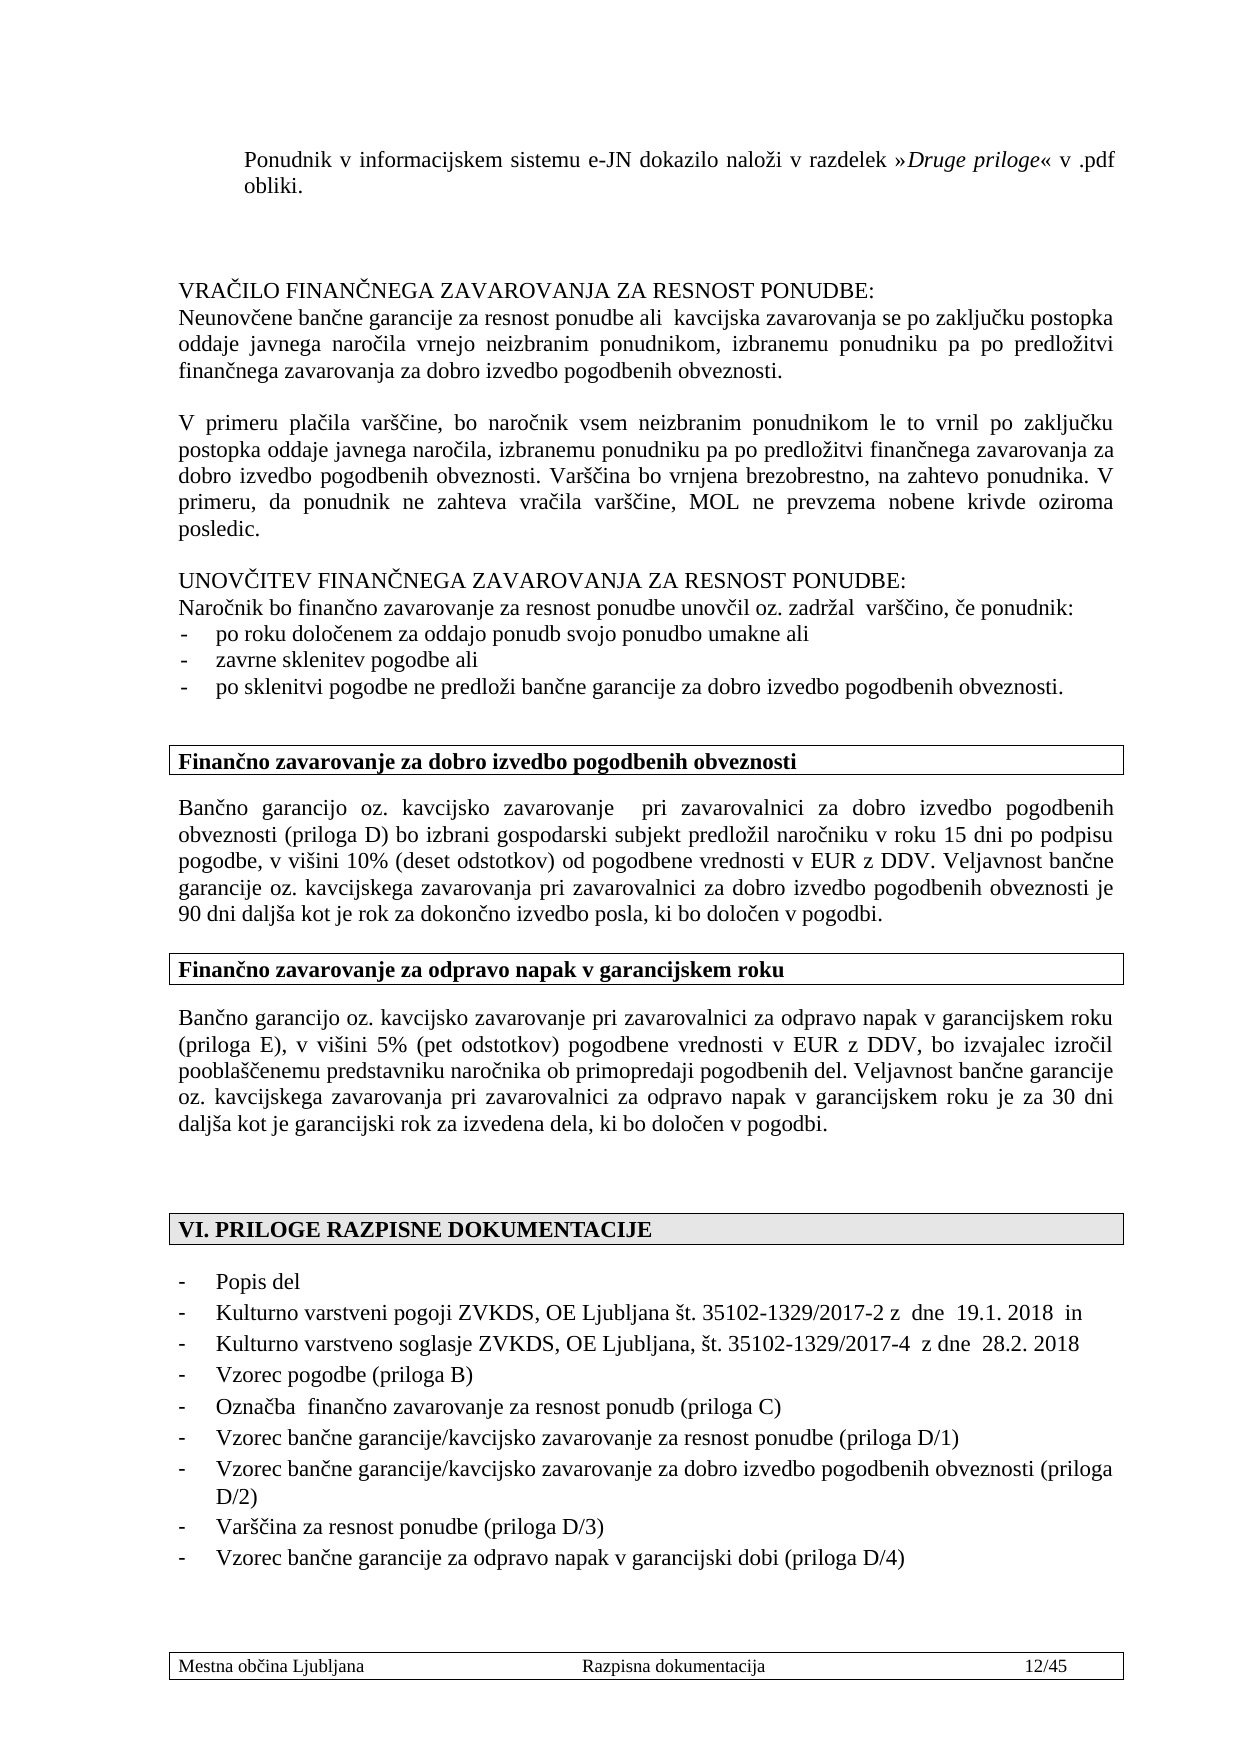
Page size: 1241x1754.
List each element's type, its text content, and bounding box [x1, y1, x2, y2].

list Vzorec bančne garancije/kavcijsko zavarovanje za dobro izvedbo pogodbenih obveznosti (priloga D/2) [178, 1452, 1115, 1510]
text Neunovčene bančne garancije za resnost ponudbe ali kavcijska zavarovanja se po zaključku postopka oddaje javnega naročila vrnejo neizbranim ponudnikom, izbranemu ponudniku pa po predložitvi finančnega zavarovanja za dobro izvedbo pogodbenih obveznosti. [178, 304, 1115, 383]
list po sklenitvi pogodbe ne predloži bančne garancije za dobro izvedbo pogodbenih obveznosti. [180, 673, 1115, 699]
text Bančno garancijo oz. kavcijsko zavarovanje pri zavarovalnici za odpravo napak v garancijskem roku (priloga E), v višini 5% (pet odstotkov) pogodbene vrednosti v EUR z DDV, bo izvajalec izročil pooblaščenemu predstavniku naročnika ob primopredaji pogodbenih del. Veljavnost bančne garancije oz. kavcijskega zavarovanja pri zavarovalnici za odpravo napak v garancijskem roku je za 30 dni daljša kot je garancijski rok za izvedena dela, ki bo določen v pogodbi. [178, 1004, 1115, 1136]
list Finančno zavarovanje za odpravo napak v garancijskem roku [170, 954, 1123, 984]
list VI. PRILOGE RAZPISNE DOKUMENTACIJE [170, 1214, 1123, 1244]
text Naročnik bo finančno zavarovanje za resnost ponudbe unovčil oz. zadržal varščino, če ponudnik: [178, 594, 1115, 620]
list Kulturno varstveno soglasje ZVKDS, OE Ljubljana, št. 35102-1329/2017-4 z dne 28.2. 2018 [178, 1327, 1115, 1358]
list Vzorec bančne garancije/kavcijsko zavarovanje za resnost ponudbe (priloga D/1) [178, 1421, 1115, 1452]
text UNOVČITEV FINANČNEGA ZAVAROVANJA ZA RESNOST PONUDBE: [178, 567, 1115, 594]
text VRAČILO FINANČNEGA ZAVAROVANJA ZA RESNOST PONUDBE: [178, 278, 1115, 304]
list Ponudnik v informacijskem sistemu e-JN dokazilo naloži v razdelek »Druge priloge« v .pdf obliki. [244, 146, 1115, 198]
list Označba finančno zavarovanje za resnost ponudb (priloga C) [178, 1389, 1115, 1421]
list Vzorec bančne garancije za odpravo napak v garancijski dobi (priloga D/4) [178, 1541, 1115, 1572]
list po roku določenem za oddajo ponudb svojo ponudbo umakne ali [180, 620, 1115, 647]
list Vzorec pogodbe (priloga B) [178, 1358, 1115, 1389]
list Kulturno varstveni pogoji ZVKDS, OE Ljubljana št. 35102-1329/2017-2 z dne 19.1. 2018 in [178, 1296, 1115, 1327]
text V primeru plačila varščine, bo naročnik vsem neizbranim ponudnikom le to vrnil po zaključku postopka oddaje javnega naročila, izbranemu ponudniku pa po predložitvi finančnega zavarovanja za dobro izvedbo pogodbenih obveznosti. Varščina bo vrnjena brezobrestno, na zahtevo ponudnika. V primeru, da ponudnik ne zahteva vračila varščine, MOL ne prevzema nobene krivde oziroma posledic. [178, 409, 1115, 541]
list Popis del [178, 1264, 1115, 1296]
text Finančno zavarovanje za dobro izvedbo pogodbenih obveznosti [170, 746, 1123, 774]
text Bančno garancijo oz. kavcijsko zavarovanje pri zavarovalnici za dobro izvedbo pogodbenih obveznosti (priloga D) bo izbrani gospodarski subjekt predložil naročniku v roku 15 dni po podpisu pogodbe, v višini 10% (deset odstotkov) od pogodbene vrednosti v EUR z DDV. Veljavnost bančne garancije oz. kavcijskega zavarovanja pri zavarovalnici za dobro izvedbo pogodbenih obveznosti je 90 dni daljša kot je rok za dokončno izvedbo posla, ki bo določen v pogodbi. [178, 794, 1115, 926]
list Varščina za resnost ponudbe (priloga D/3) [178, 1510, 1115, 1541]
list zavrne sklenitev pogodbe ali [180, 647, 1115, 673]
